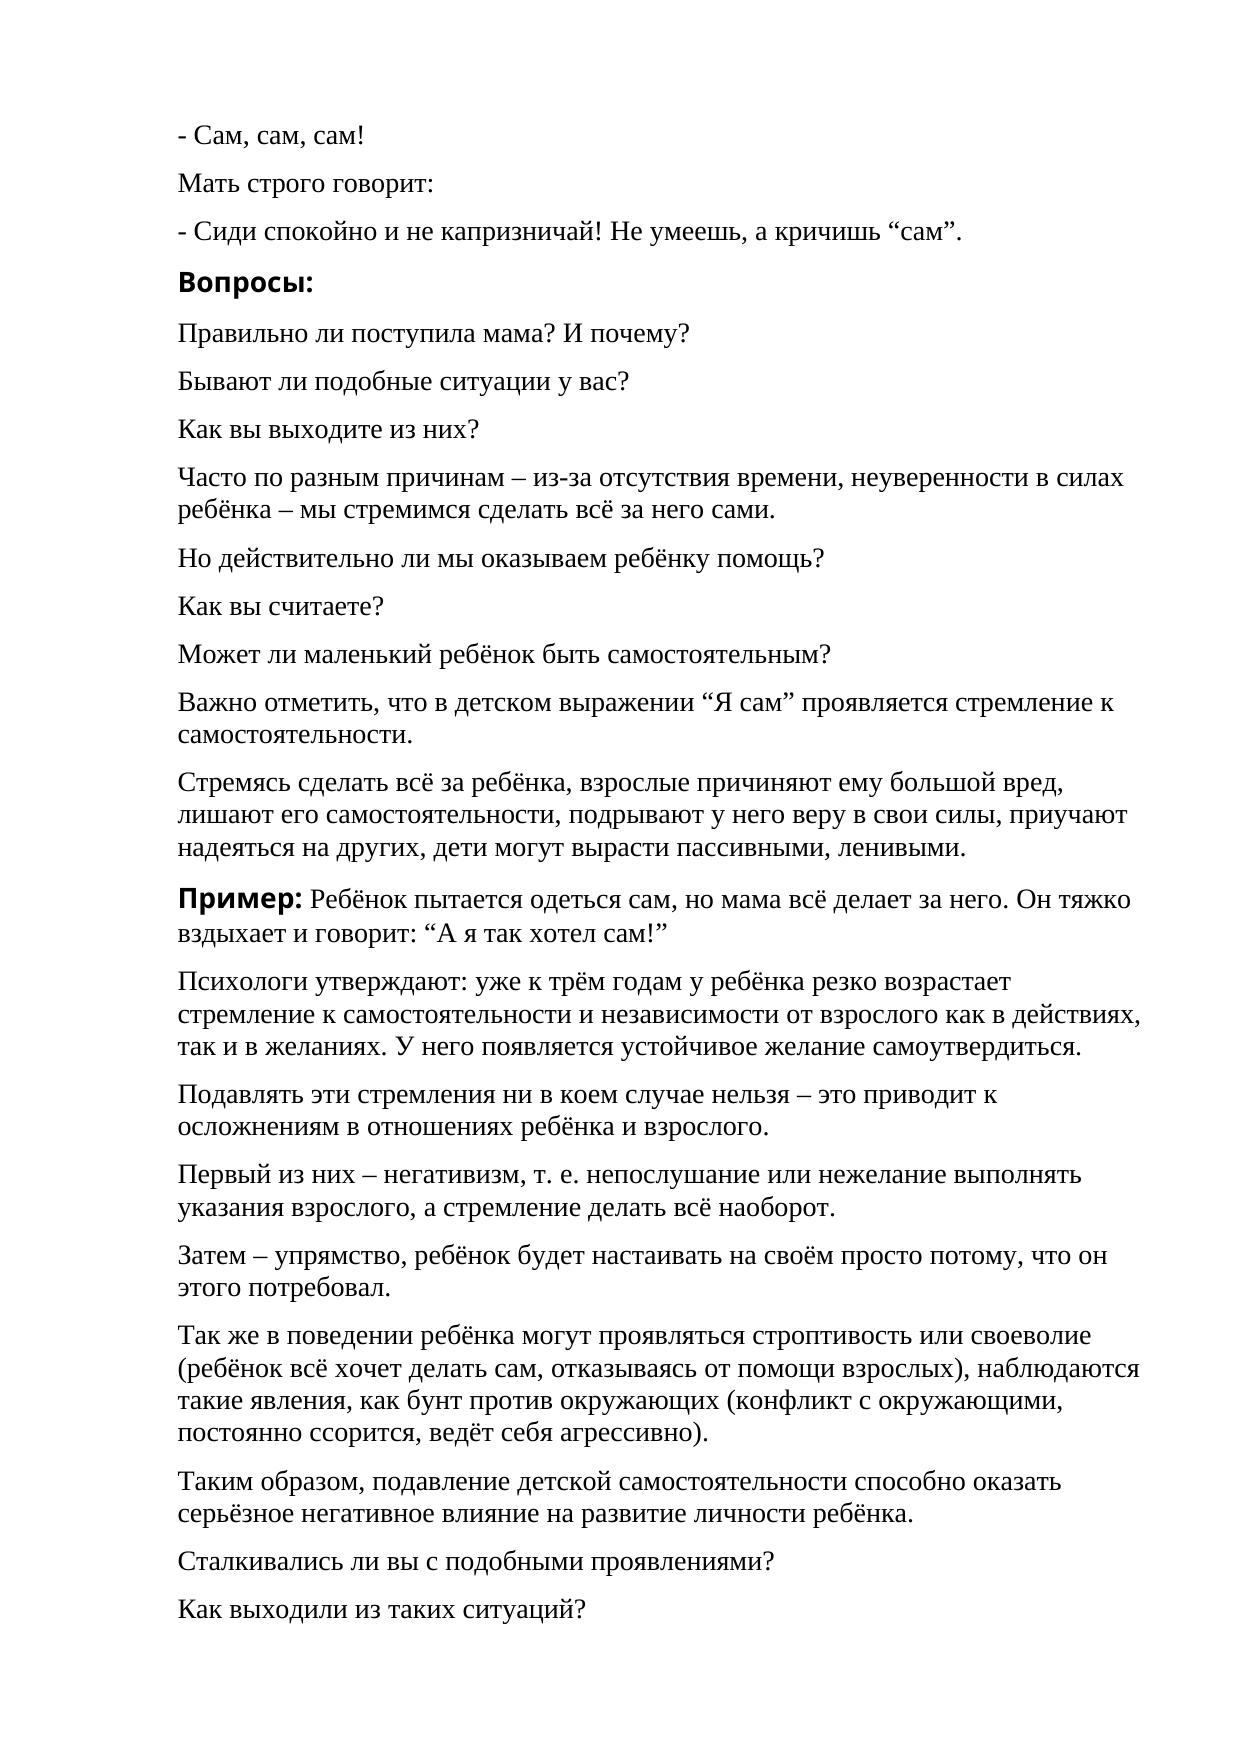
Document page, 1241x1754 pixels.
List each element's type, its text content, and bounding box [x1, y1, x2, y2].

text Правильно ли поступила мама? И почему? [177, 316, 1152, 348]
text Важно отметить, что в детском выражении “Я сам” проявляется стремление к самостоятельности. [177, 685, 1152, 749]
text Как вы считаете? [177, 589, 1152, 621]
text Так же в поведении ребёнка могут проявляться строптивость или своеволие (ребёнок всё хочет делать сам, отказываясь от помощи взрослых), наблюдаются такие явления, как бунт против окружающих (конфликт с окружающими, постоянно ссорится, ведёт себя агрессивно). [177, 1318, 1152, 1448]
text Мать строго говорит: [177, 166, 1152, 198]
text Сталкивались ли вы с подобными проявлениями? [177, 1544, 1152, 1576]
text Вопросы: [177, 262, 1152, 301]
text Но действительно ли мы оказываем ребёнку помощь? [177, 541, 1152, 573]
text Может ли маленький ребёнок быть самостоятельным? [177, 637, 1152, 669]
text - Сам, сам, сам! [177, 118, 1152, 151]
text Психологи утверждают: уже к трём годам у ребёнка резко возрастает стремление к самостоятельности и независимости от взрослого как в действиях, так и в желаниях. У него появляется устойчивое желание самоутвердиться. [177, 964, 1152, 1061]
text Таким образом, подавление детской самостоятельности способно оказать серьёзное негативное влияние на развитие личности ребёнка. [177, 1463, 1152, 1528]
text Как выходили из таких ситуаций? [177, 1592, 1152, 1624]
text Пример: Ребёнок пытается одеться сам, но мама всё делает за него. Он тяжко вздыхает и говорит: “А я так хотел сам!” [177, 878, 1152, 949]
text - Сиди спокойно и не капризничай! Не умеешь, а кричишь “сам”. [177, 214, 1152, 247]
text Подавлять эти стремления ни в коем случае нельзя – это приводит к осложнениям в отношениях ребёнка и взрослого. [177, 1077, 1152, 1142]
text Бывают ли подобные ситуации у вас? [177, 364, 1152, 397]
text Часто по разным причинам – из-за отсутствия времени, неуверенности в силах ребёнка – мы стремимся сделать всё за него сами. [177, 460, 1152, 525]
text Первый из них – негативизм, т. е. непослушание или нежелание выполнять указания взрослого, а стремление делать всё наоборот. [177, 1157, 1152, 1222]
text Стремясь сделать всё за ребёнка, взрослые причиняют ему большой вред, лишают его самостоятельности, подрывают у него веру в свои силы, приучают надеяться на других, дети могут вырасти пассивными, ленивыми. [177, 765, 1152, 862]
text Как вы выходите из них? [177, 412, 1152, 444]
text Затем – упрямство, ребёнок будет настаивать на своём просто потому, что он этого потребовал. [177, 1238, 1152, 1303]
